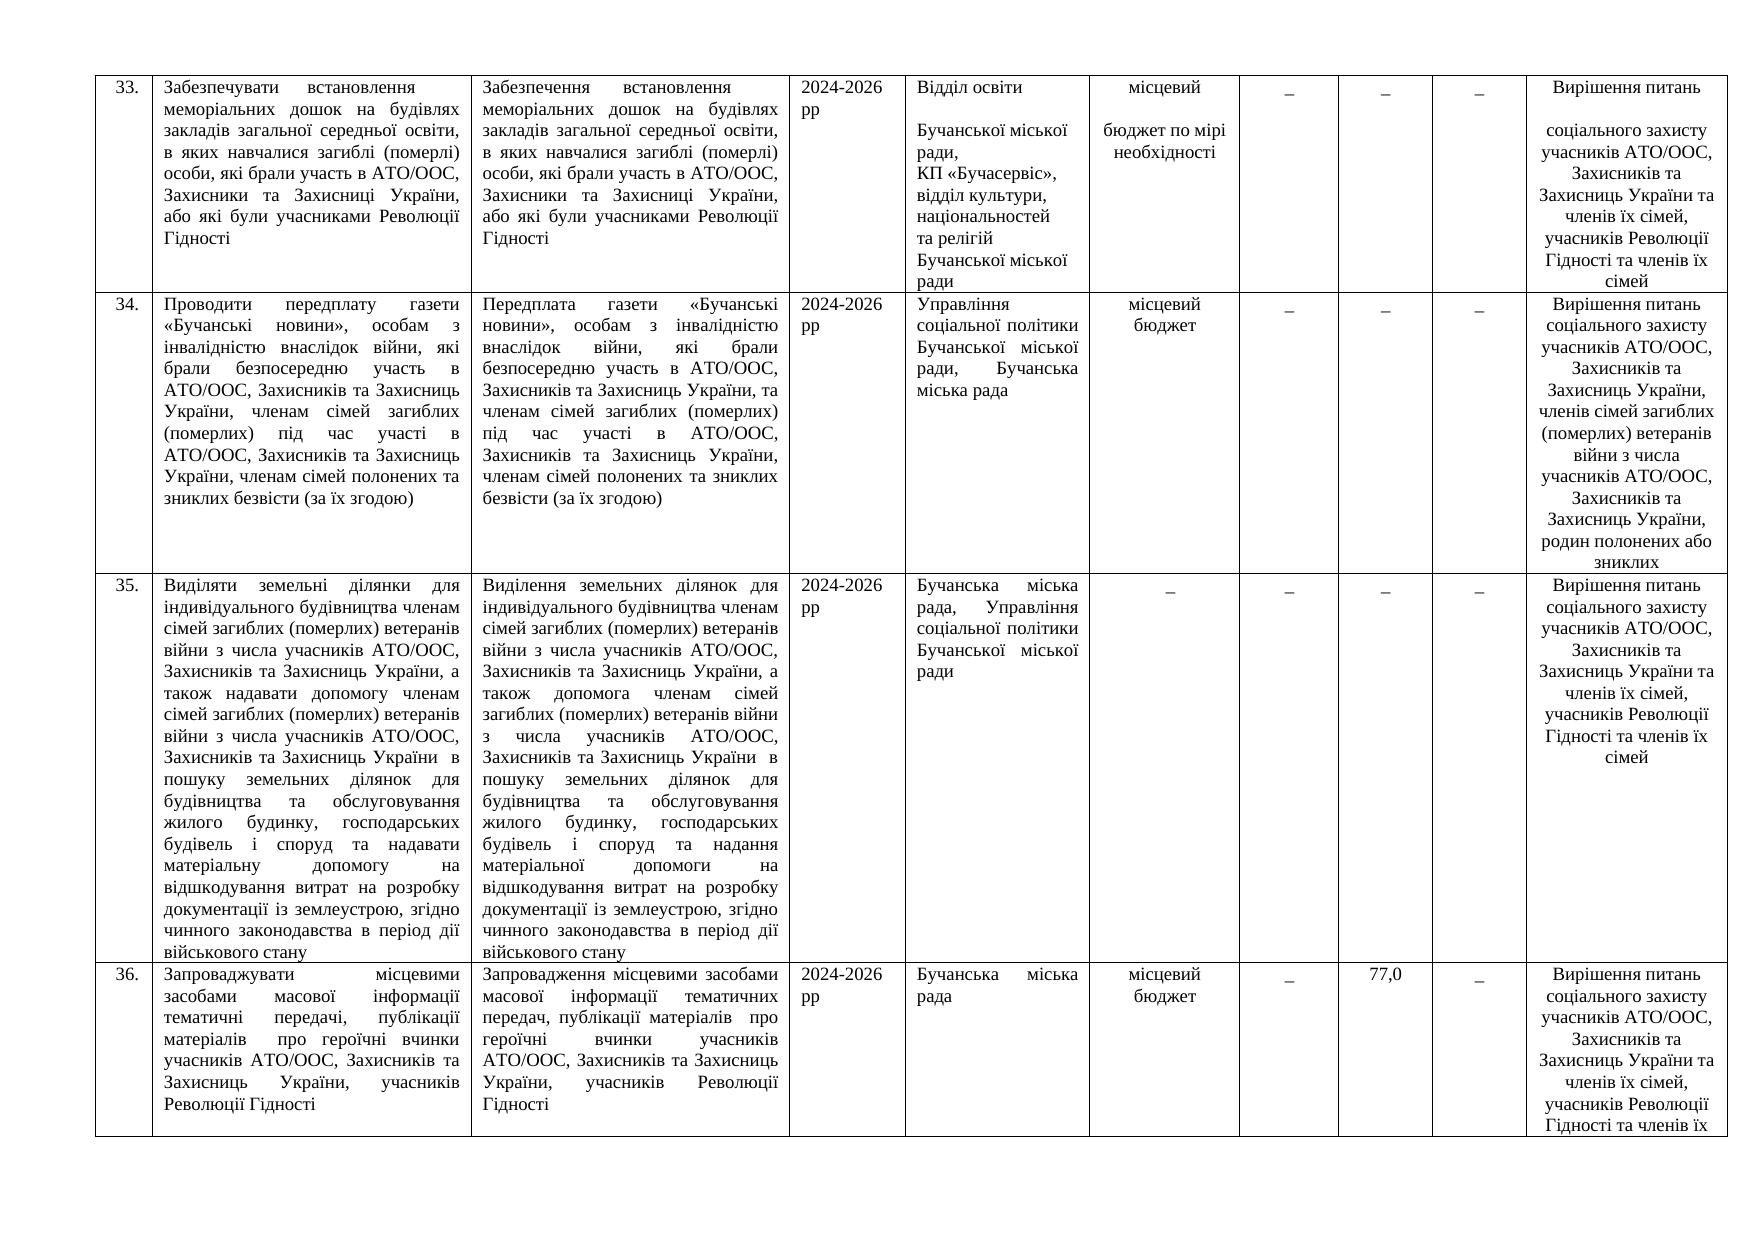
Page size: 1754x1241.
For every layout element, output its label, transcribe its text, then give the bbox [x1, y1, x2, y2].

table_cell _ [1433, 574, 1526, 962]
table_cell [96, 963, 152, 1136]
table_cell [1527, 963, 1727, 1136]
table_cell _ [1433, 76, 1526, 292]
table_cell [96, 293, 152, 573]
table_cell місцевий бюджет по мірі необхідності [1090, 76, 1239, 292]
table_cell 2024-2026 рр [790, 293, 905, 573]
table_cell Відділ освіти Бучанської міської ради, КП «Бучасервіс», відділ культури, національностей та релігій Бучанської міської ради [906, 76, 1089, 292]
table_cell _ [1240, 76, 1338, 292]
table_cell _ [1240, 574, 1338, 962]
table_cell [472, 963, 789, 1136]
table_cell Виділення земельних ділянок для індивідуального будівництва членам сімей загиблих (померлих) ветеранів війни з числа учасників АТО/ООС, Захисників та Захисниць України, а також допомога членам сімей загиблих (померлих) ветеранів війни з числа учасників АТО/ООС, Захисників та Захисниць України в пошуку земельних ділянок для будівництва та обслуговування жилого будинку, господарських будівель і споруд та надання матеріальної допомоги на відшкодування витрат на розробку документації із землеустрою, згідно чинного законодавства в період дії військового стану [472, 574, 789, 962]
table_cell _ [1240, 963, 1338, 1136]
table_cell місцевий бюджет [1090, 293, 1239, 573]
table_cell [1527, 76, 1727, 292]
table_cell _ [1433, 293, 1526, 573]
table_cell _ [1240, 293, 1338, 573]
table_cell місцевий бюджет [1090, 963, 1239, 1136]
table_cell Проводити передплату газети «Бучанські новини», особам з інвалідністю внаслідок війни, які брали безпосередню участь в АТО/ООС, Захисників та Захисниць України, членам сімей загиблих (померлих) під час участі в АТО/ООС, Захисників та Захисниць України, членам сімей полонених та зниклих безвісти (за їх згодою) [153, 293, 471, 573]
table_cell Управління соціальної політики Бучанської міської ради, Бучанська міська рада [906, 293, 1089, 573]
table_cell Забезпечувати встановлення меморіальних дошок на будівлях закладів загальної середньої освіти, в яких навчалися загиблі (померлі) особи, які брали участь в АТО/ООС, Захисники та Захисниці України, або які були учасниками Революції Гідності [153, 76, 471, 292]
table_cell _ [1339, 293, 1432, 573]
table_cell _ [1090, 574, 1239, 962]
table_cell Вирішення питань соціального захисту учасників АТО/ООС, Захисників та Захисниць України, членів сімей загиблих (померлих) ветеранів війни з числа учасників АТО/ООС, Захисників та Захисниць України, родин полонених або зниклих [1527, 293, 1727, 573]
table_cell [153, 963, 471, 1136]
table_cell Виділяти земельні ділянки для індивідуального будівництва членам сімей загиблих (померлих) ветеранів війни з числа учасників АТО/ООС, Захисників та Захисниць України, а також надавати допомогу членам сімей загиблих (померлих) ветеранів війни з числа учасників АТО/ООС, Захисників та Захисниць України в пошуку земельних ділянок для будівництва та обслуговування жилого будинку, господарських будівель і споруд та надавати матеріальну допомогу на відшкодування витрат на розробку документації із землеустрою, згідно чинного законодавства в період дії військового стану [153, 574, 471, 962]
table_cell 2024-2026 рр [790, 963, 905, 1136]
table_cell 77,0 [1339, 963, 1432, 1136]
table_cell 2024-2026 рр [790, 76, 905, 292]
table_cell 2024-2026 рр [790, 574, 905, 962]
table_cell Забезпечення встановлення меморіальних дошок на будівлях закладів загальної середньої освіти, в яких навчалися загиблі (померлі) особи, які брали участь в АТО/ООС, Захисники та Захисниці України, або які були учасниками Революції Гідності [472, 76, 789, 292]
table_cell _ [1339, 76, 1432, 292]
table_cell Бучанська міська рада, Управління соціальної політики Бучанської міської ради [906, 574, 1089, 962]
table_cell [96, 76, 152, 292]
table_cell [96, 574, 152, 962]
table_cell _ [1433, 963, 1526, 1136]
table_cell Передплата газети «Бучанські новини», особам з інвалідністю внаслідок війни, які брали безпосередню участь в АТО/ООС, Захисників та Захисниць України, та членам сімей загиблих (померлих) під час участі в АТО/ООС, Захисників та Захисниць України, членам сімей полонених та зниклих безвісти (за їх згодою) [472, 293, 789, 573]
table_cell _ [1339, 574, 1432, 962]
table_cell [906, 963, 1089, 1136]
